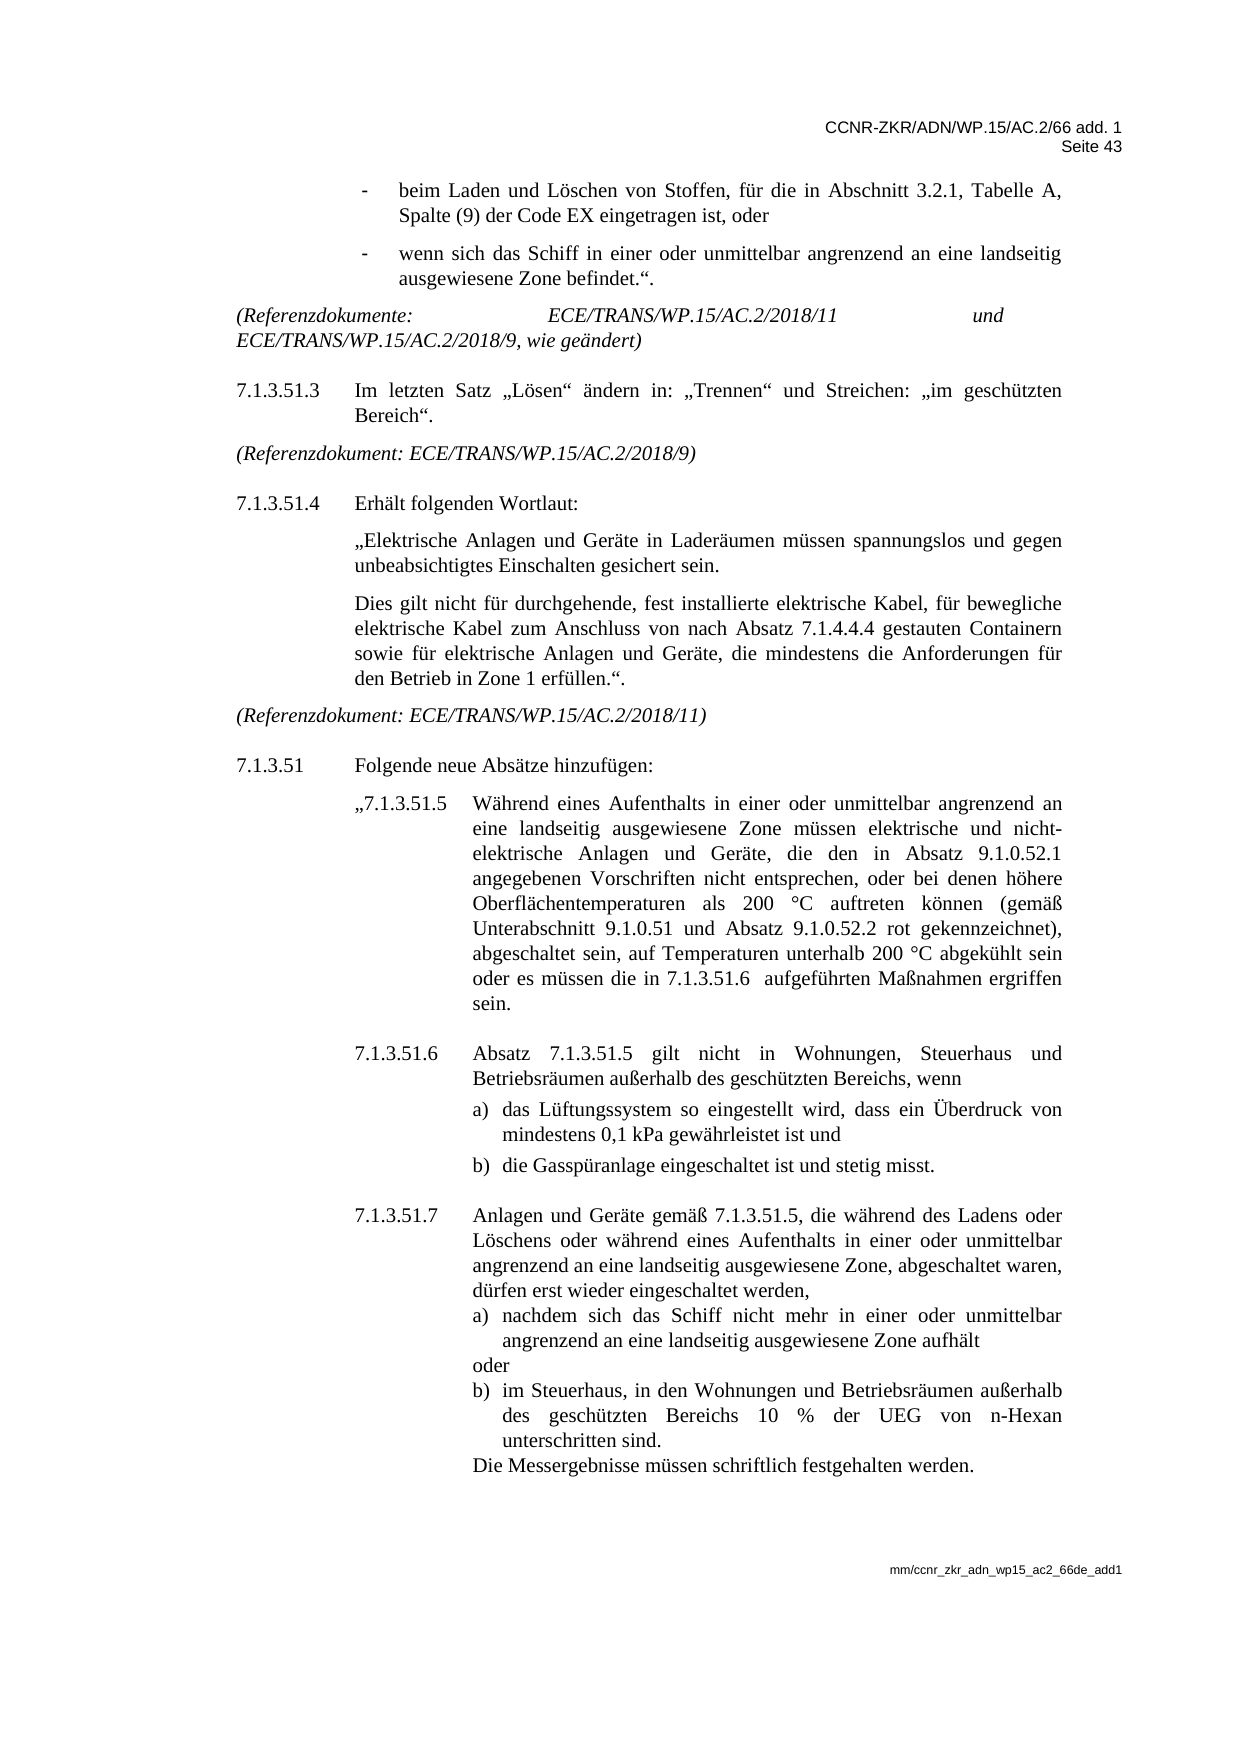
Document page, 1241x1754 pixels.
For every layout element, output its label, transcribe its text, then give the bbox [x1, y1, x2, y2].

text (Referenzdokumente: ECE/TRANS/WP.15/AC.2/2018/11 und ECE/TRANS/WP.15/AC.2/2018/9, wie geändert) [236, 302, 1004, 352]
text (Referenzdokument: ECE/TRANS/WP.15/AC.2/2018/9) [236, 440, 1004, 465]
text b) im Steuerhaus, in den Wohnungen und Betriebsräumen außerhalb des geschützten Bereichs 10 % der UEG von n-Hexan unterschritten sind. [472, 1377, 1063, 1452]
text Die Messergebnisse müssen schriftlich festgehalten werden. [472, 1452, 1063, 1477]
text 7.1.3.51.4 Erhält folgenden Wortlaut: [236, 490, 1063, 515]
text 7.1.3.51.3 Im letzten Satz „Lösen“ ändern in: „Trennen“ und Streichen: „im geschützten Bereich“. [236, 377, 1063, 427]
text (Referenzdokument: ECE/TRANS/WP.15/AC.2/2018/11) [236, 702, 1004, 727]
text Dies gilt nicht für durchgehende, fest installierte elektrische Kabel, für bewegliche elektrische Kabel zum Anschluss von nach Absatz 7.1.4.4.4 gestauten Containern sowie für elektrische Anlagen und Geräte, die mindestens die Anforderungen für den Betrieb in Zone 1 erfüllen.“. [354, 590, 1063, 690]
text 7.1.3.51.6 Absatz 7.1.3.51.5 gilt nicht in Wohnungen, Steuerhaus und Betriebsräumen außerhalb des geschützten Bereichs, wenn [354, 1040, 1063, 1090]
text „Elektrische Anlagen und Geräte in Laderäumen müssen spannungslos und gegen unbeabsichtigtes Einschalten gesichert sein. [354, 527, 1063, 577]
list beim Laden und Löschen von Stoffen, für die in Abschnitt 3.2.1, Tabelle A, Spalte (9) der Code EX eingetragen ist, oder [361, 177, 1063, 227]
text 7.1.3.51 Folgende neue Absätze hinzufügen: [236, 752, 1063, 777]
text oder [472, 1352, 1063, 1377]
text b) die Gasspüranlage eingeschaltet ist und stetig misst. [472, 1152, 1063, 1177]
text a) nachdem sich das Schiff nicht mehr in einer oder unmittelbar angrenzend an eine landseitig ausgewiesene Zone aufhält [472, 1302, 1063, 1352]
text a) das Lüftungssystem so eingestellt wird, dass ein Überdruck von mindestens 0,1 kPa gewährleistet ist und [472, 1096, 1063, 1146]
text „7.1.3.51.5 Während eines Aufenthalts in einer oder unmittelbar angrenzend an eine landseitig ausgewiesene Zone müssen elektrische und nicht-elektrische Anlagen und Geräte, die den in Absatz 9.1.0.52.1 angegebenen Vorschriften nicht entsprechen, oder bei denen höhere Oberflächentemperaturen als 200 °C auftreten können (gemäß Unterabschnitt 9.1.0.51 und Absatz 9.1.0.52.2 rot gekennzeichnet), abgeschaltet sein, auf Temperaturen unterhalb 200 °C abgekühlt sein oder es müssen die in 7.1.3.51.6 aufgeführten Maßnahmen ergriffen sein. [354, 790, 1063, 1015]
list wenn sich das Schiff in einer oder unmittelbar angrenzend an eine landseitig ausgewiesene Zone befindet.“. [361, 240, 1063, 290]
text 7.1.3.51.7 Anlagen und Geräte gemäß 7.1.3.51.5, die während des Ladens oder Löschens oder während eines Aufenthalts in einer oder unmittelbar angrenzend an eine landseitig ausgewiesene Zone, abgeschaltet waren, dürfen erst wieder eingeschaltet werden, [354, 1202, 1063, 1302]
